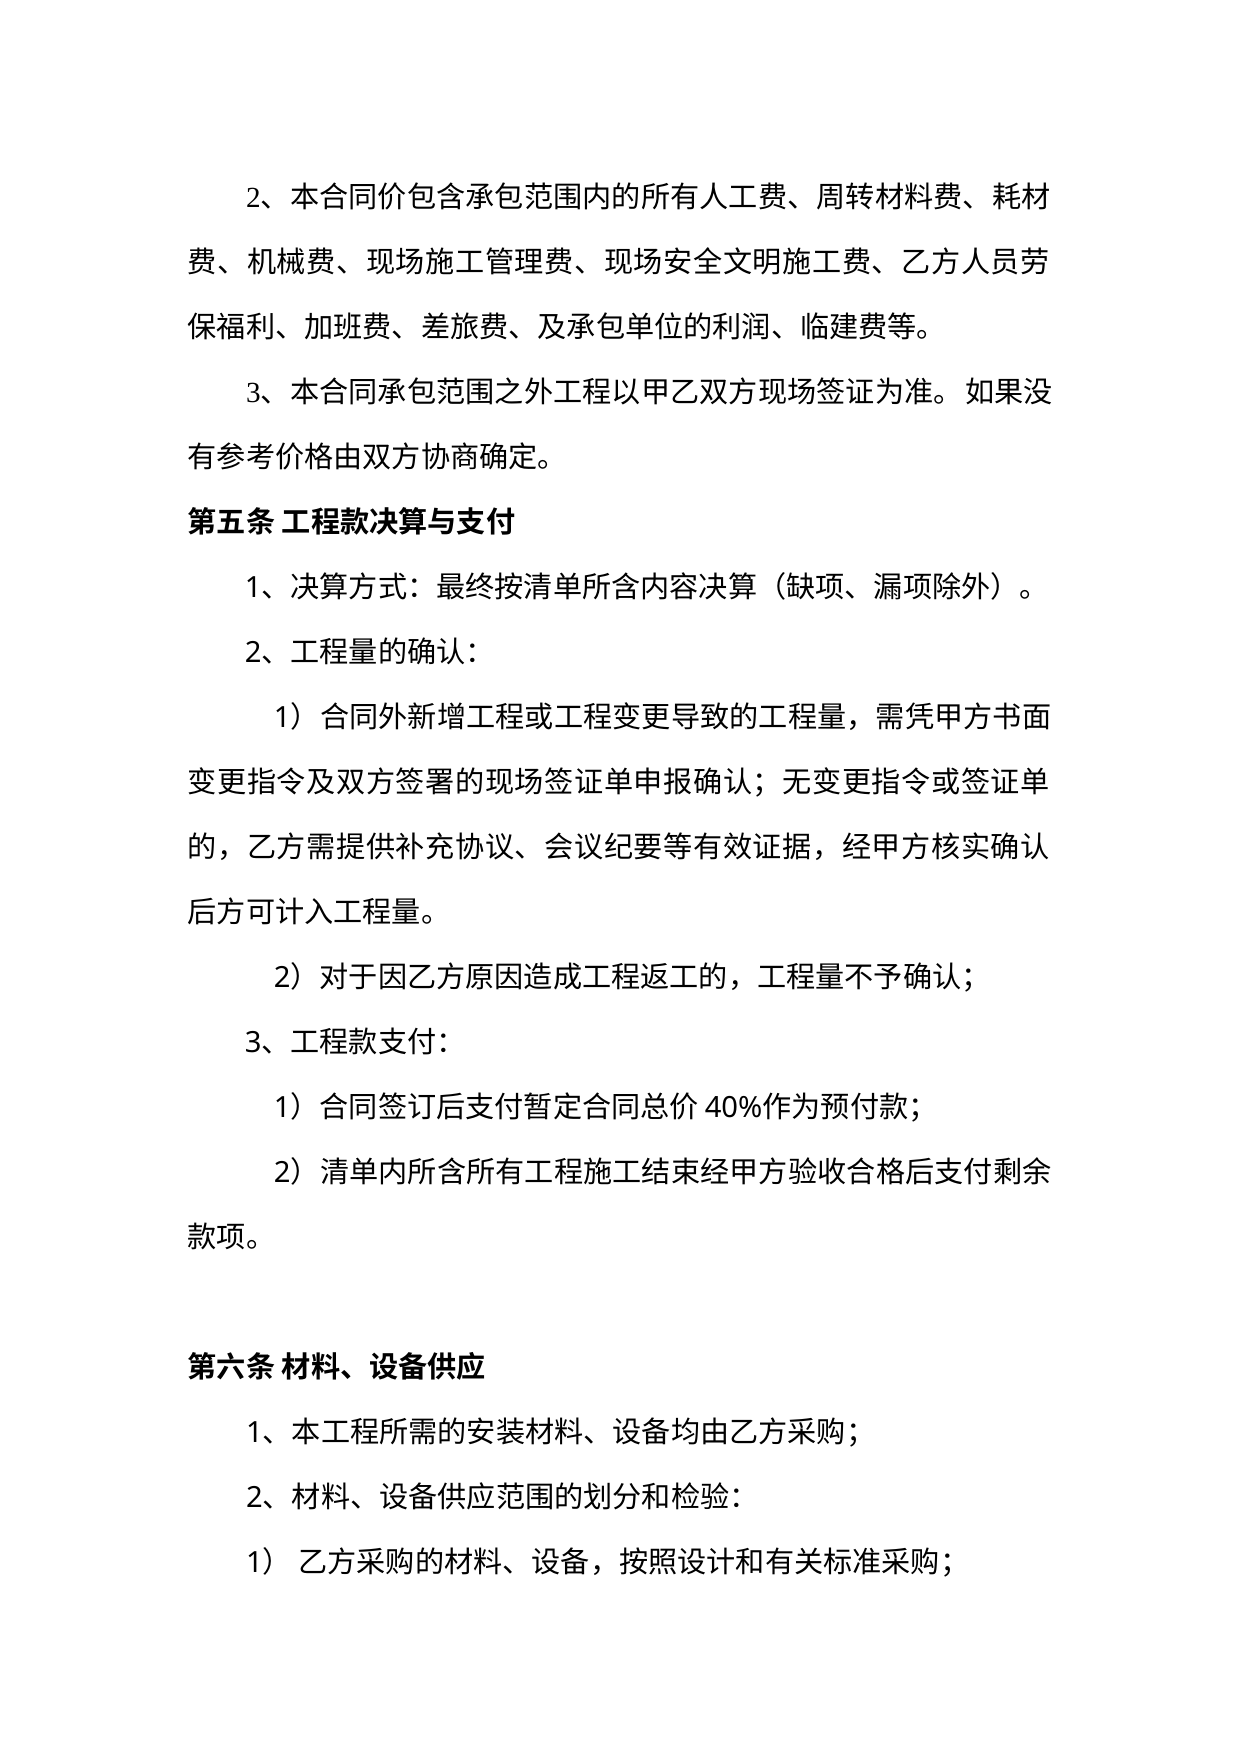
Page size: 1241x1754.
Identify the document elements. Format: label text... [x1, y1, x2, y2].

text 2、本合同价包含承包范围内的所有人工费、周转材料费、耗材费、机械费、现场施工管理费、现场安全文明施工费、乙方人员劳保福利、加班费、差旅费、及承包单位的利润、临建费等。 [187, 162, 1053, 357]
list 1） 乙方采购的材料、设备，按照设计和有关标准采购； [187, 1527, 1053, 1592]
text 1、决算方式：最终按清单所含内容决算（缺项、漏项除外）。 [187, 552, 1053, 617]
text 第五条 工程款决算与支付 [187, 487, 1053, 552]
text 2）对于因乙方原因造成工程返工的，工程量不予确认； [187, 942, 1053, 1007]
text 1）合同签订后支付暂定合同总价40%作为预付款； [187, 1072, 1053, 1137]
text 1）合同外新增工程或工程变更导致的工程量，需凭甲方书面变更指令及双方签署的现场签证单申报确认；无变更指令或签证单的，乙方需提供补充协议、会议纪要等有效证据，经甲方核实确认后方可计入工程量。 [187, 682, 1053, 942]
list 2、材料、设备供应范围的划分和检验： [187, 1462, 1053, 1527]
text 2、工程量的确认： [187, 617, 1053, 682]
list 1、本工程所需的安装材料、设备均由乙方采购； [187, 1397, 1053, 1462]
text 3、工程款支付： [187, 1007, 1053, 1072]
text 2）清单内所含所有工程施工结束经甲方验收合格后支付剩余款项。 [187, 1137, 1053, 1267]
text 3、本合同承包范围之外工程以甲乙双方现场签证为准。如果没有参考价格由双方协商确定。 [187, 357, 1053, 487]
list 第六条 材料、设备供应 [187, 1332, 1053, 1397]
